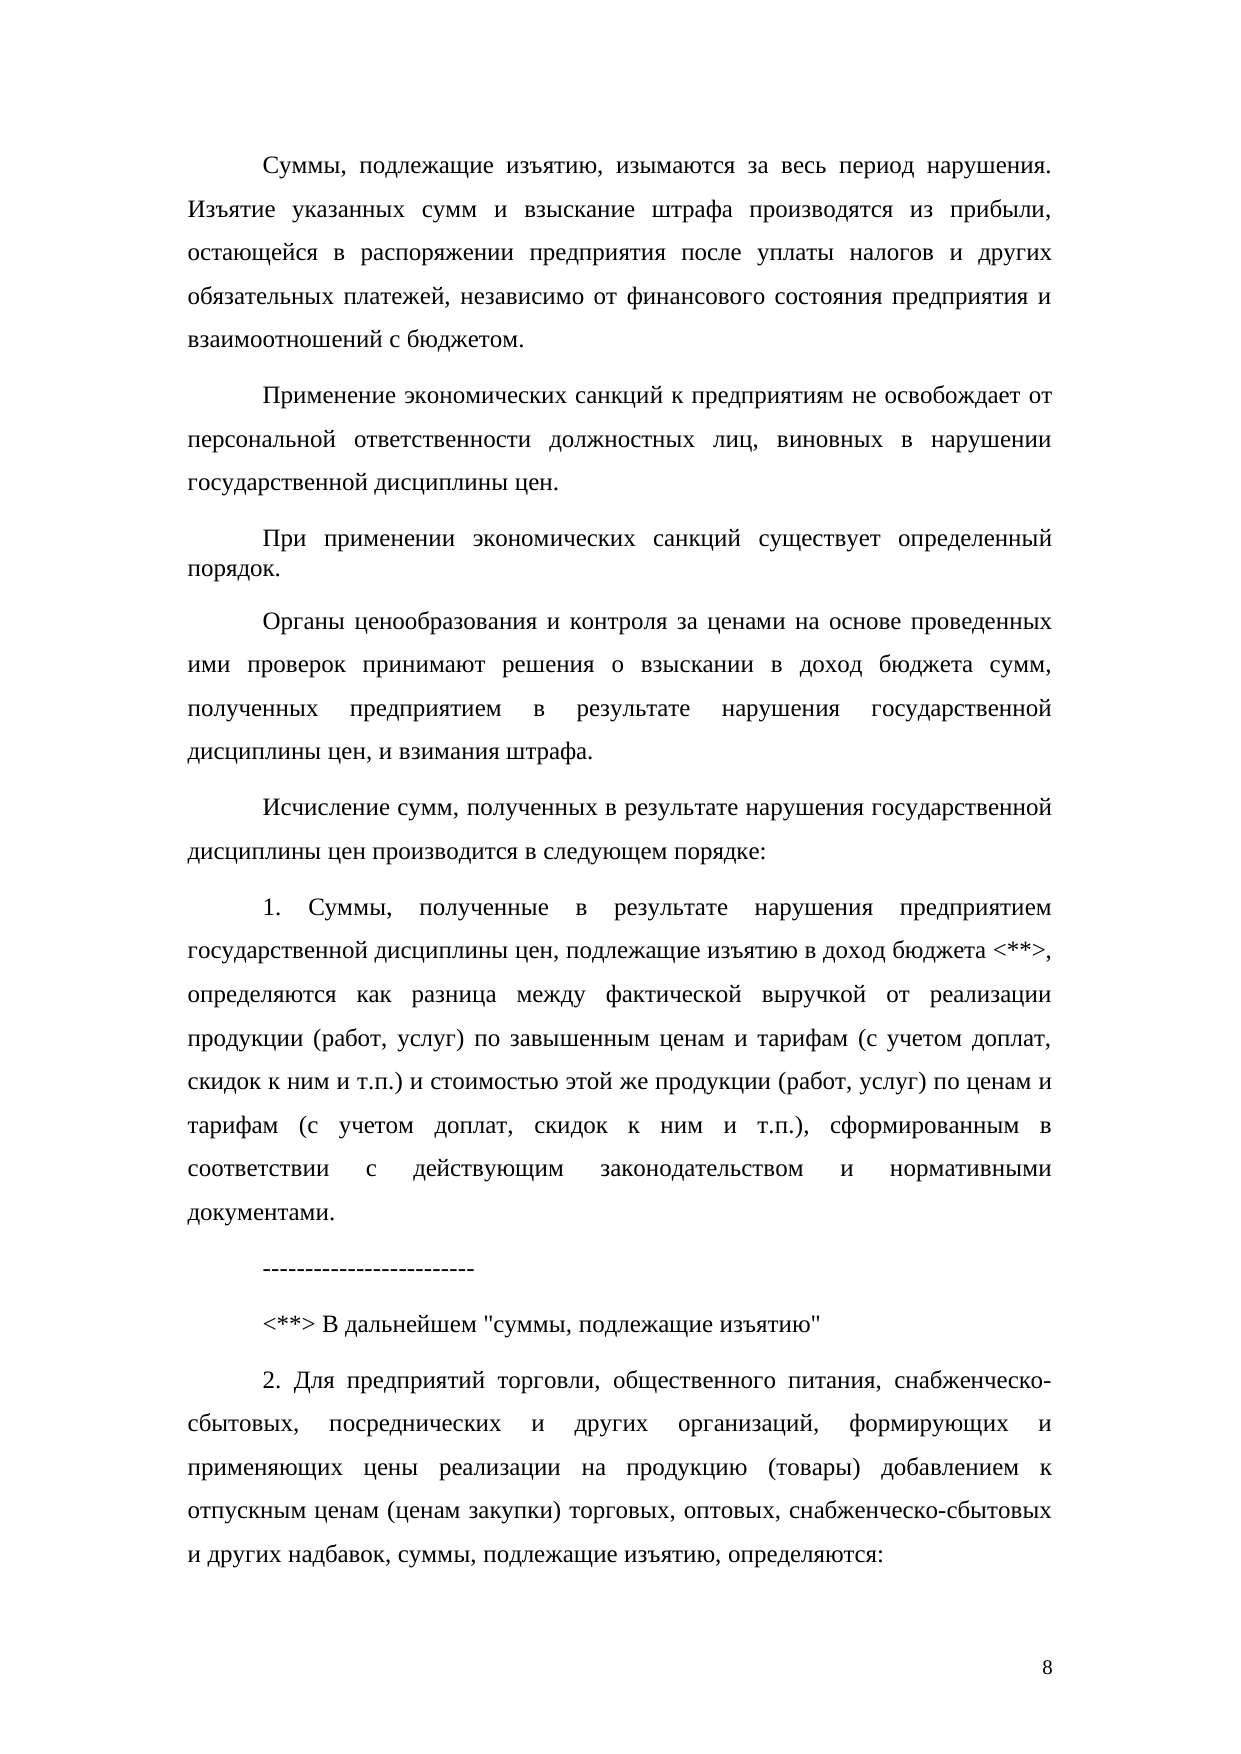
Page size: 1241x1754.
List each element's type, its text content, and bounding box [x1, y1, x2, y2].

text Применение экономических санкций к предприятиям не освобождает от персональной ответственности должностных лиц, виновных в нарушении государственной дисциплины цен. [187, 380, 1053, 496]
text 2. Для предприятий торговли, общественного питания, снабженческо-сбытовых, посреднических и других организаций, формирующих и применяющих цены реализации на продукцию (товары) добавлением к отпускным ценам (ценам закупки) торговых, оптовых, снабженческо-сбытовых и других надбавок, суммы, подлежащие изъятию, определяются: [187, 1365, 1053, 1568]
text При применении экономических санкций существует определенный порядок. [187, 523, 1053, 581]
text ------------------------- [187, 1253, 1053, 1282]
text Суммы, подлежащие изъятию, изымаются за весь период нарушения. Изъятие указанных сумм и взыскание штрафа производятся из прибыли, остающейся в распоряжении предприятия после уплаты налогов и других обязательных платежей, независимо от финансового состояния предприятия и взаимоотношений с бюджетом. [187, 150, 1053, 353]
text Исчисление сумм, полученных в результате нарушения государственной дисциплины цен производится в следующем порядке: [187, 792, 1053, 865]
text <**> В дальнейшем "суммы, подлежащие изъятию" [187, 1309, 1053, 1338]
text Органы ценообразования и контроля за ценами на основе проведенных ими проверок принимают решения о взыскании в доход бюджета сумм, полученных предприятием в результате нарушения государственной дисциплины цен, и взимания штрафа. [187, 606, 1053, 765]
text 1. Суммы, полученные в результате нарушения предприятием государственной дисциплины цен, подлежащие изъятию в доход бюджета <**>, определяются как разница между фактической выручкой от реализации продукции (работ, услуг) по завышенным ценам и тарифам (с учетом доплат, скидок к ним и т.п.) и стоимостью этой же продукции (работ, услуг) по ценам и тарифам (с учетом доплат, скидок к ним и т.п.), сформированным в соответствии с действующим законодательством и нормативными документами. [187, 892, 1053, 1226]
